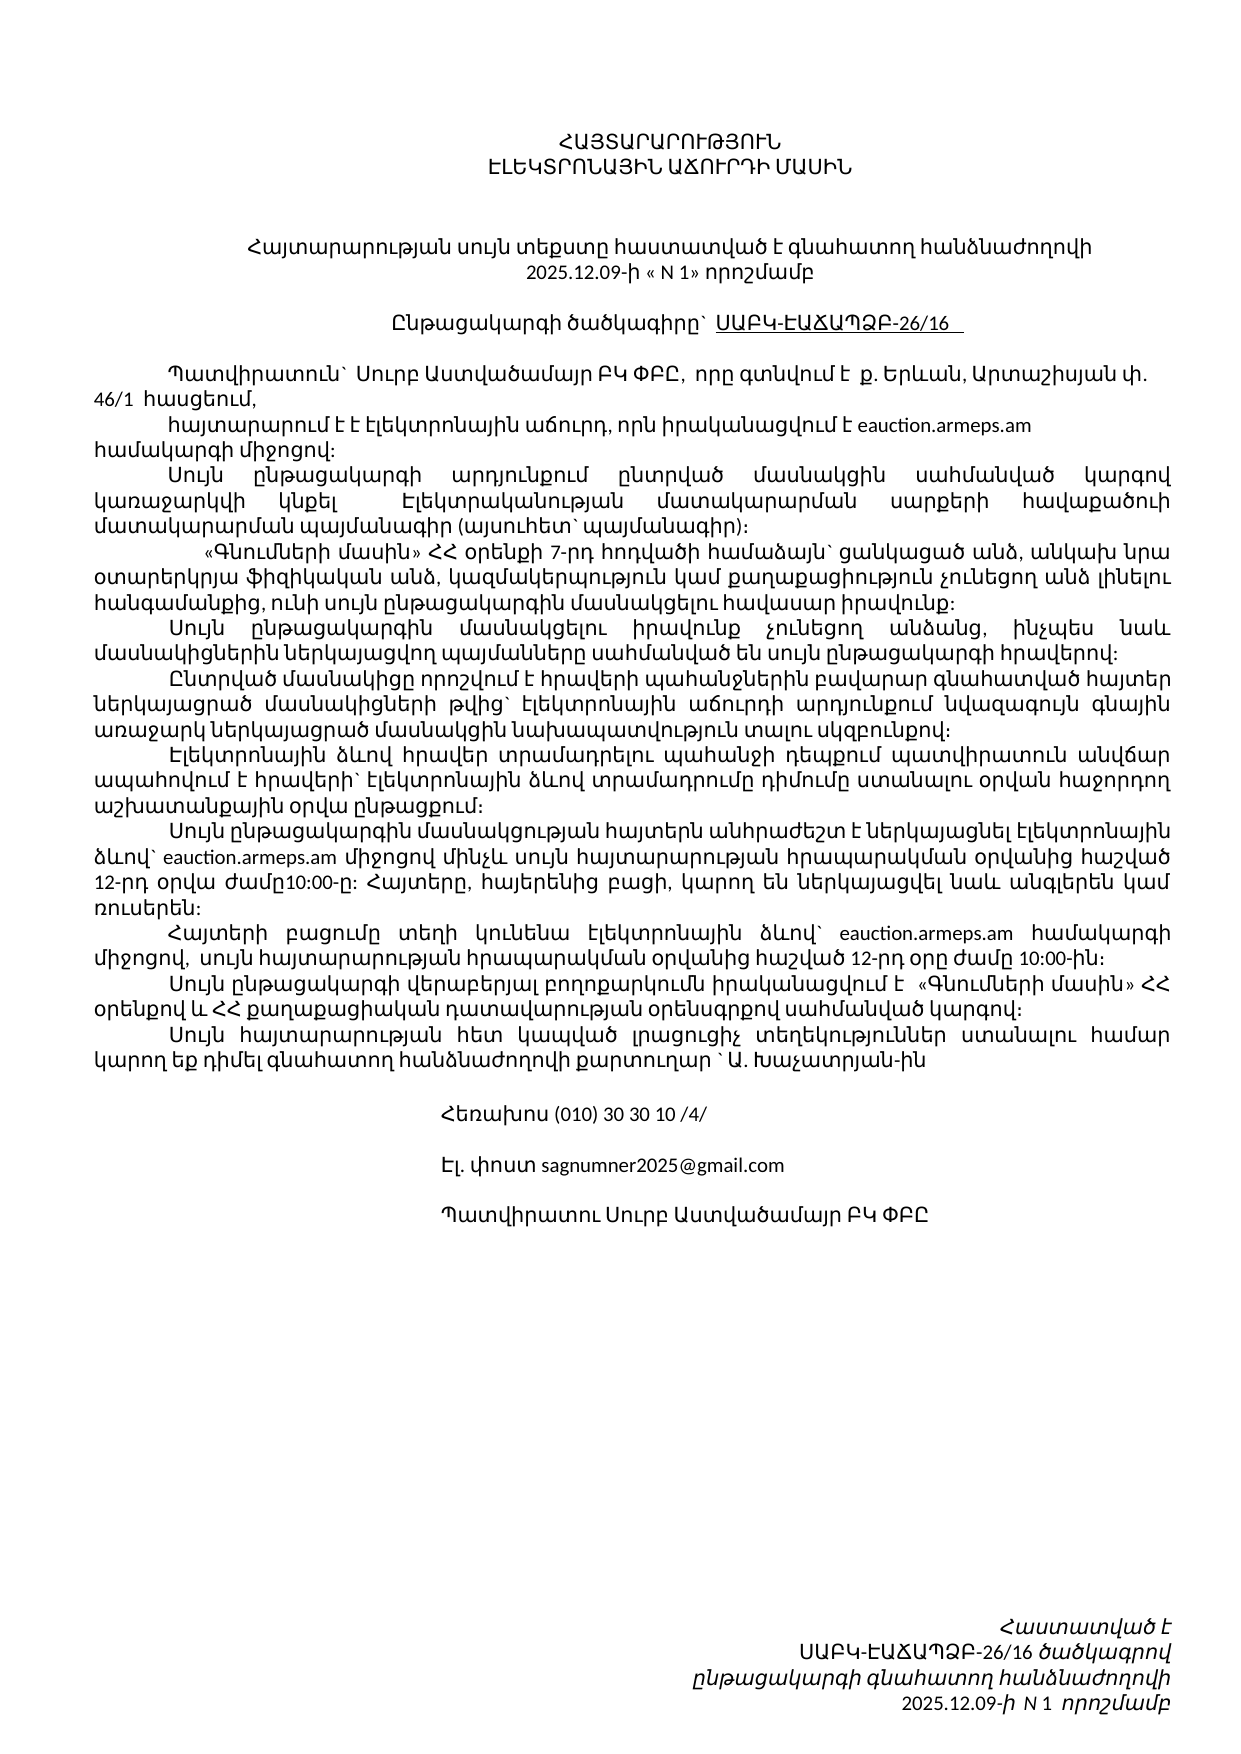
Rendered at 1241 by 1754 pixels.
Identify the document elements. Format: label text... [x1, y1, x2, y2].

text Էլեկտրոնային ձևով հրավեր տրամադրելու պահանջի դեպքում պատվիրատուն անվճար ապահովում է հրավերի` էլեկտրոնային ձևով տրամադրումը դիմումը ստանալու օրվան հաջորդող աշխատանքային օրվա ընթացքում։ [94, 742, 1171, 818]
text Պատվիրատու Սուրբ Աստվածամայր ԲԿ ՓԲԸ [94, 1203, 1171, 1228]
text Ընթացակարգի ծածկագիրը` ՍԱԲԿ-ԷԱՃԱՊՁԲ-26/16 [94, 310, 1171, 336]
text ԷԼԵԿՏՐՈՆԱՅԻՆ ԱՃՈՒՐԴԻ ՄԱՍԻՆ [94, 154, 1171, 180]
text հայտարարում է է էլեկտրոնային աճուրդ, որն իրականացվում է eauction.armeps.am համակարգի միջոցով: [94, 412, 1171, 463]
text Սույն հայտարարության հետ կապված լրացուցիչ տեղեկություններ ստանալու համար կարող եք դիմել գնահատող հանձնաժողովի քարտուղար ` Ա. Խաչատրյան-ին [94, 1022, 1171, 1073]
text Հայտարարության սույն տեքստը հաստատված է գնահատող հանձնաժողովի [94, 234, 1171, 259]
text 2025.12.09 -ի « N 1» որոշմամբ [94, 259, 1171, 285]
text Հեռախոս (010) 30 30 10 /4/ [94, 1101, 1171, 1126]
text Սույն ընթացակարգին մասնակցելու իրավունք չունեցող անձանց, ինչպես նաև մասնակիցներին ներկայացվող պայմանները սահմանված են սույն ընթացակարգի հրավերով: [94, 615, 1171, 666]
text ՍԱԲԿ-ԷԱՃԱՊՁԲ-26/16 ծածկագրով [94, 1639, 1171, 1665]
text ընթացակարգի գնահատող հանձնաժողովի [94, 1665, 1171, 1690]
text Հայտերի բացումը տեղի կունենա էլեկտրոնային ձևով` eauction.armeps.am համակարգի միջոցով, սույն հայտարարության հրապարակման օրվանից հաշված 12-րդ օրը ժամը 10:00-ին։ [94, 920, 1171, 971]
text Սույն ընթացակարգին մասնակցության հայտերն անհրաժեշտ է ներկայացնել էլեկտրոնային ձևով` eauction.armeps.am միջոցով մինչև սույն հայտարարության հրապարակման օրվանից հաշված 12-րդ օրվա ժամը10:00-ը: Հայտերը, հայերենից բացի, կարող են ներկայացվել նաև անգլերեն կամ ռուսերեն: [94, 818, 1171, 920]
text Սույն ընթացակարգի արդյունքում ընտրված մասնակցին սահմանված կարգով կառաջարկվի կնքել Էլեկտրականության մատակարարման սարքերի հավաքածուի մատակարարման պայմանագիր (այսուհետ` պայմանագիր)։ [94, 463, 1171, 539]
text Էլ. փոստ sagnumner2025@gmail.com [94, 1152, 1171, 1177]
text Ընտրված մասնակիցը որոշվում է հրավերի պահանջներին բավարար գնահատված հայտեր ներկայացրած մասնակիցների թվից` էլեկտրոնային աճուրդի արդյունքում նվազագույն գնային առաջարկ ներկայացրած մասնակցին նախապատվություն տալու սկզբունքով։ [94, 666, 1171, 742]
text ՀԱՅՏԱՐԱՐՈՒԹՅՈՒՆ [94, 129, 1171, 154]
text Սույն ընթացակարգի վերաբերյալ բողոքարկումն իրականացվում է «Գնումների մասին» ՀՀ օրենքով և ՀՀ քաղաքացիական դատավարության օրենսգրքով սահմանված կարգով։ [94, 971, 1171, 1022]
text Հաստատված է [94, 1614, 1171, 1639]
text «Գնումների մասին» ՀՀ օրենքի 7-րդ հոդվածի համաձայն` ցանկացած անձ, անկախ նրա օտարերկրյա ֆիզիկական անձ, կազմակերպություն կամ քաղաքացիություն չունեցող անձ լինելու հանգամանքից, ունի սույն ընթացակարգին մասնակցելու հավասար իրավունք: [94, 539, 1171, 615]
text 2025.12.09 -ի N 1 որոշմամբ [94, 1690, 1171, 1716]
text Պատվիրատուն` Սուրբ Աստվածամայր ԲԿ ՓԲԸ, որը գտնվում է ք. Երևան, Արտաշիսյան փ. 46/1 հասցեում, [94, 361, 1171, 412]
